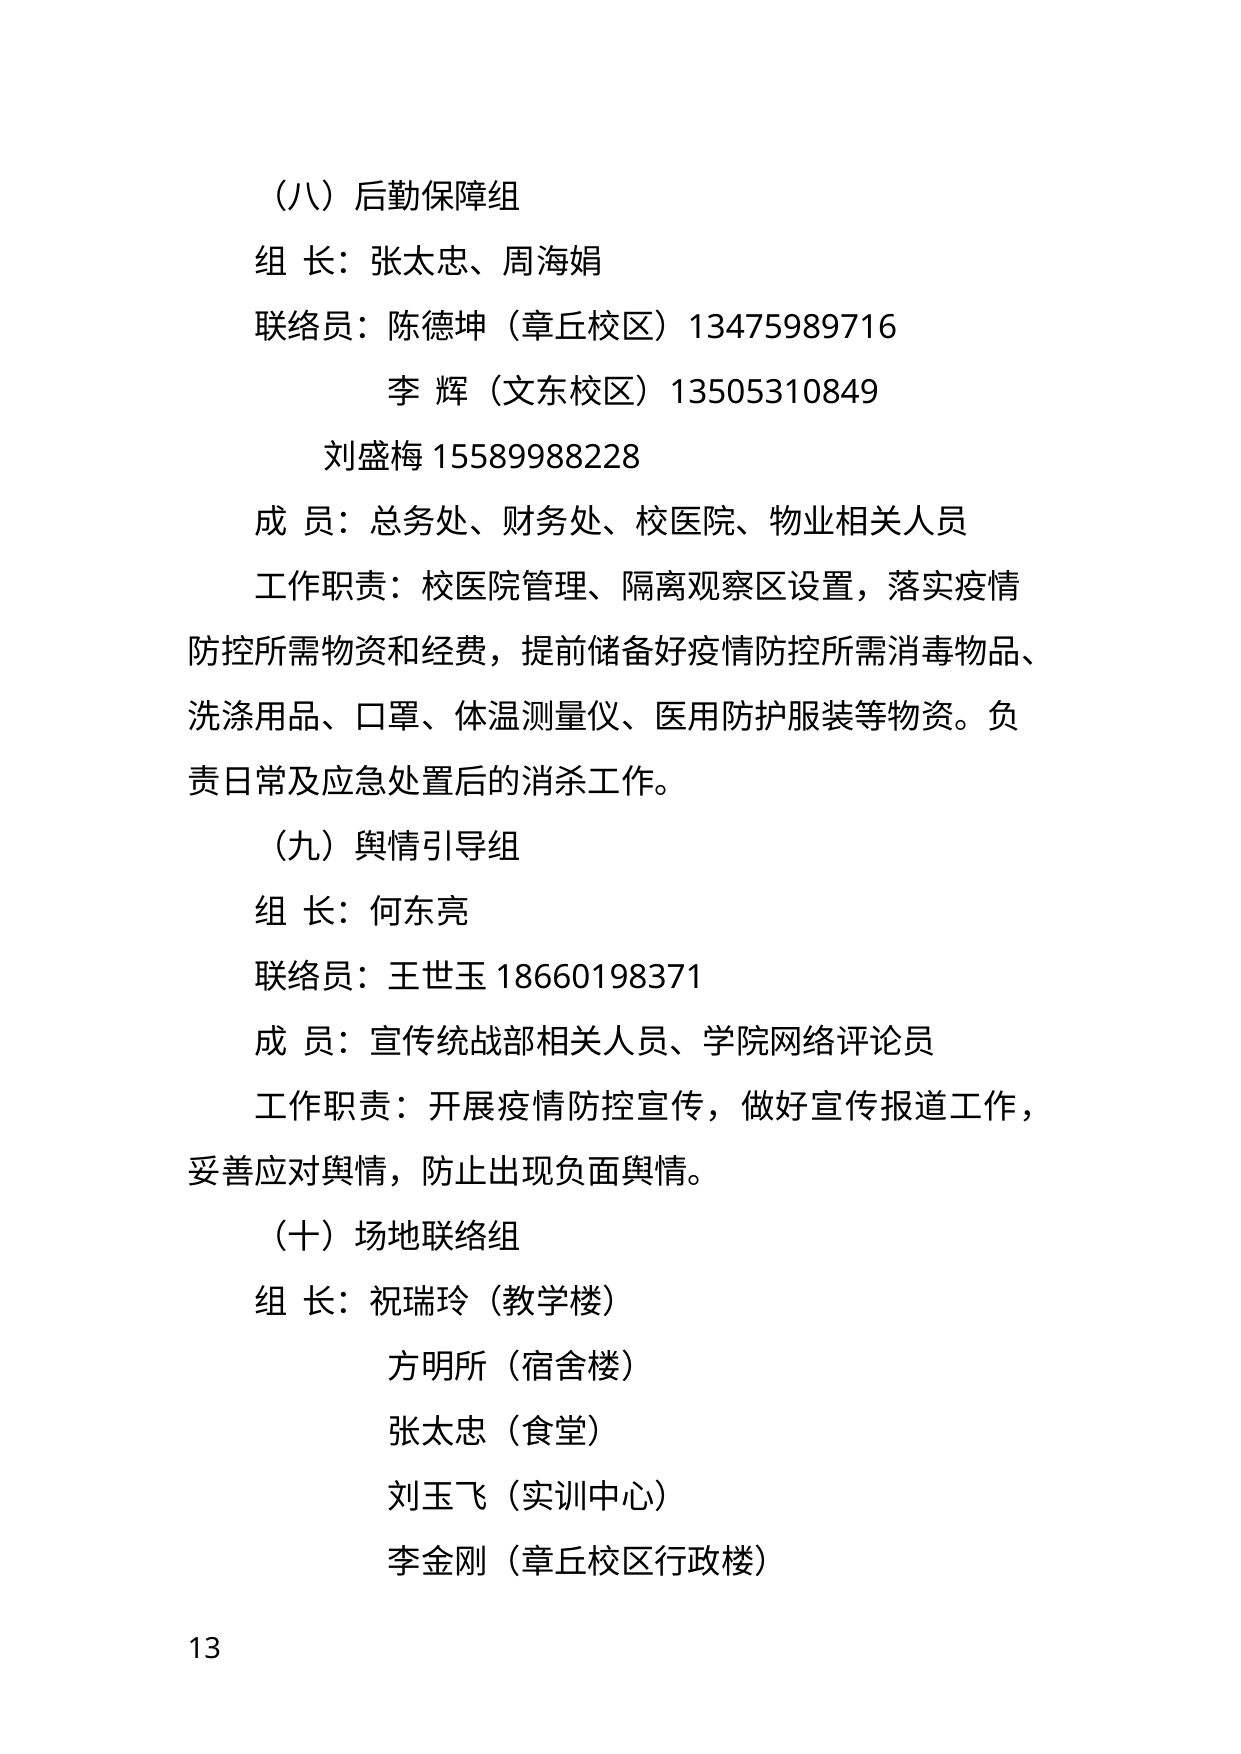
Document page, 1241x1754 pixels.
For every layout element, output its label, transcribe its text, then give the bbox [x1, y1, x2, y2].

text 张太忠（食堂） [187, 1397, 1053, 1462]
text 刘盛梅 15589988228 [187, 422, 1053, 487]
text （八）后勤保障组 [187, 162, 1053, 227]
text 成 员：宣传统战部相关人员、学院网络评论员 [187, 1007, 1053, 1072]
text 组 长：祝瑞玲（教学楼） [187, 1267, 1053, 1332]
text 工作职责：校医院管理、隔离观察区设置，落实疫情防控所需物资和经费，提前储备好疫情防控所需消毒物品、洗涤用品、口罩、体温测量仪、医用防护服装等物资。负责日常及应急处置后的消杀工作。 [187, 552, 1053, 812]
text （九）舆情引导组 [187, 812, 1053, 877]
text 工作职责：开展疫情防控宣传，做好宣传报道工作，妥善应对舆情，防止出现负面舆情。 [187, 1072, 1053, 1202]
text 联络员：王世玉 18660198371 [187, 942, 1053, 1007]
text 方明所（宿舍楼） [187, 1332, 1053, 1397]
text 联络员：陈德坤（章丘校区）13475989716 [187, 292, 1053, 357]
text 组 长：张太忠、周海娟 [187, 227, 1053, 292]
text 李金刚（章丘校区行政楼） [187, 1527, 1053, 1592]
text 李 辉（文东校区）13505310849 [187, 357, 1053, 422]
text 成 员：总务处、财务处、校医院、物业相关人员 [187, 487, 1053, 552]
text （十）场地联络组 [187, 1202, 1053, 1267]
text 组 长：何东亮 [187, 877, 1053, 942]
text 刘玉飞（实训中心） [187, 1462, 1053, 1527]
